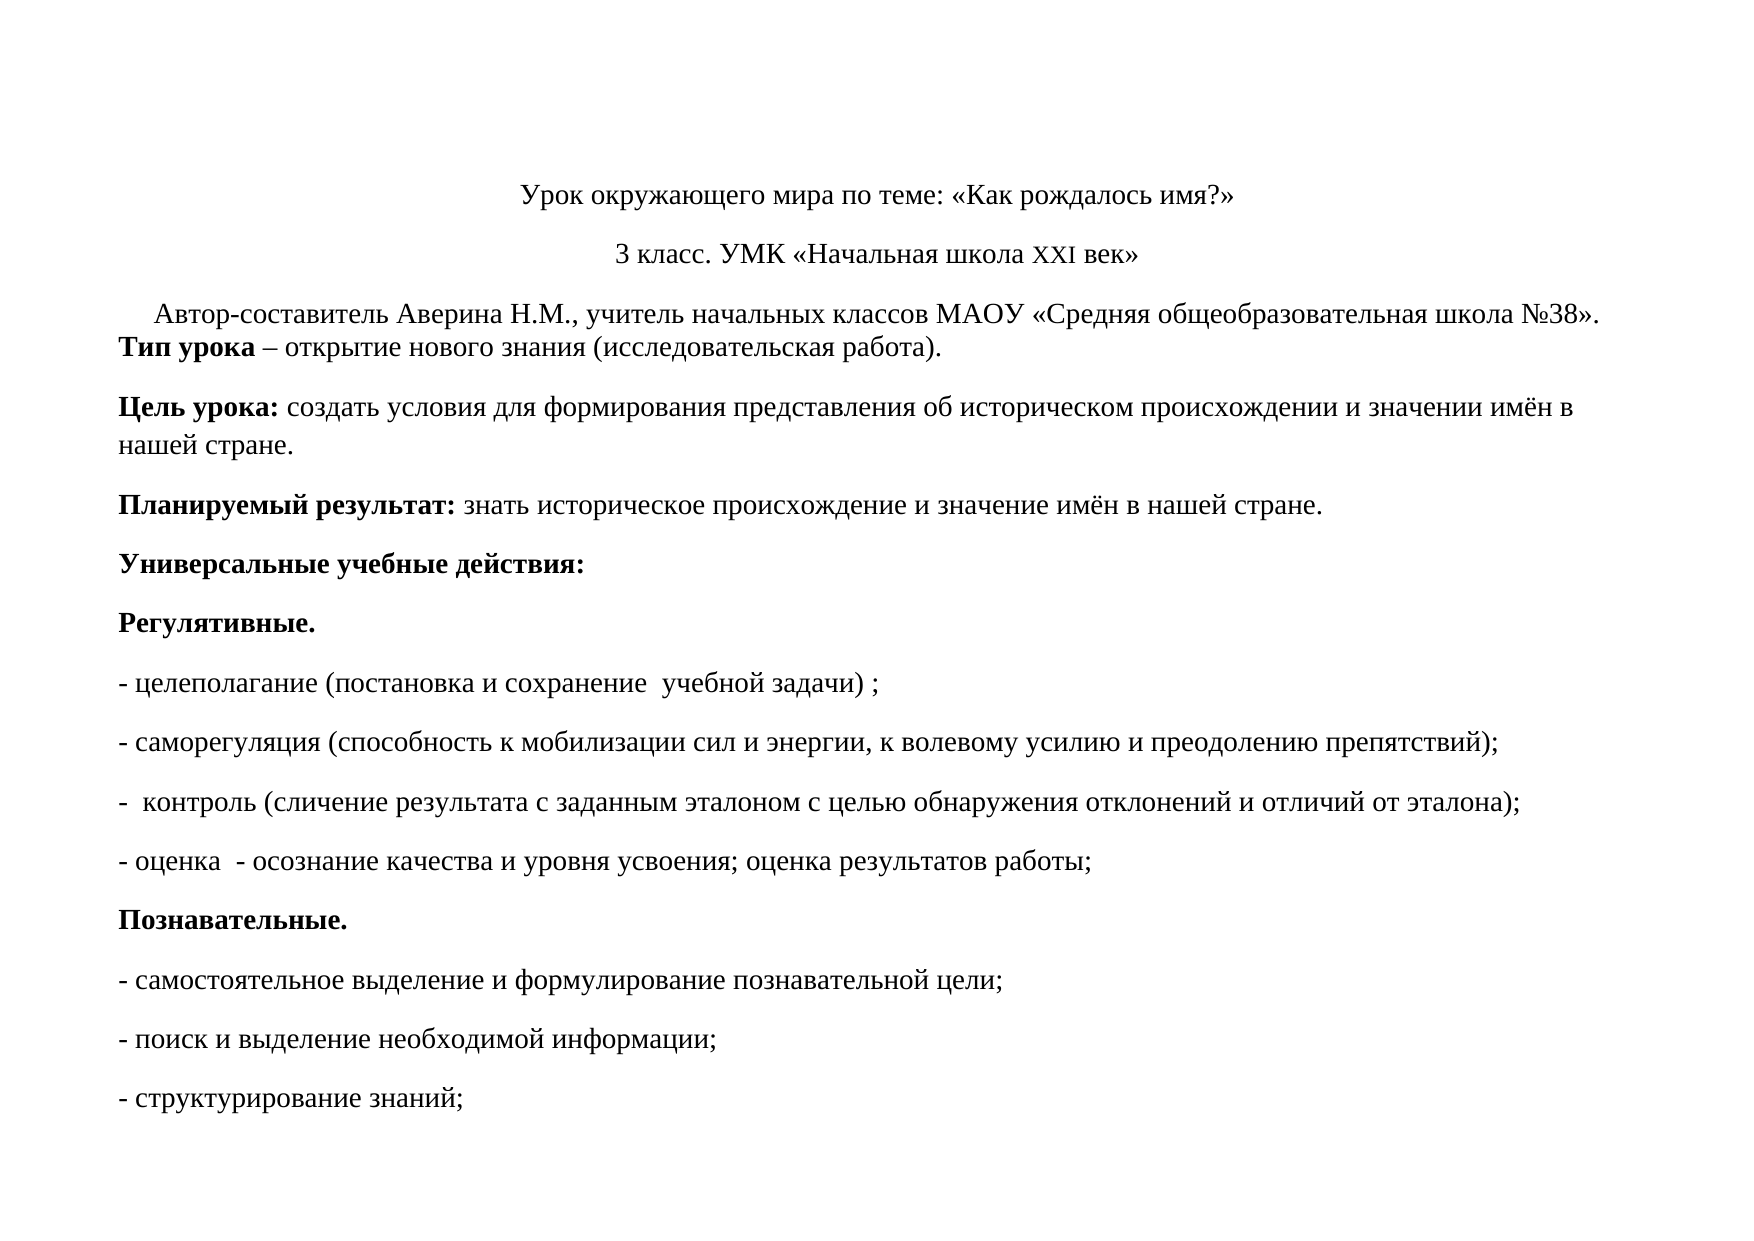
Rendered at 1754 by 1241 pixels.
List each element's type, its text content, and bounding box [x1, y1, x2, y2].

text - контроль (сличение результата с заданным эталоном с целью обнаружения отклонений и отличий от эталона); [118, 784, 1636, 817]
text Автор-составитель Аверина Н.М., учитель начальных классов МАОУ «Средняя общеобразовательная школа №38». [118, 296, 1636, 329]
text - оценка - осознание качества и уровня усвоения; оценка результатов работы; [118, 843, 1636, 877]
text - поиск и выделение необходимой информации; [118, 1021, 1636, 1055]
text Познавательные. [118, 902, 1636, 936]
text - самостоятельное выделение и формулирование познавательной цели; [118, 962, 1636, 995]
text Регулятивные. [118, 606, 1636, 639]
text Универсальные учебные действия: [118, 546, 1636, 580]
text Планируемый результат: знать историческое происхождение и значение имён в нашей стране. [118, 487, 1636, 520]
text Тип урока – открытие нового знания (исследовательская работа). [118, 329, 1636, 363]
text Цель урока: создать условия для формирования представления об историческом происхождении и значении имён в нашей стране. [118, 389, 1636, 461]
text - саморегуляция (способность к мобилизации сил и энергии, к волевому усилию и преодолению препятствий); [118, 724, 1636, 758]
text Урок окружающего мира по теме: «Как рождалось имя?» [118, 177, 1636, 211]
text - целеполагание (постановка и сохранение учебной задачи) ; [118, 665, 1636, 698]
text 3 класс. УМК «Начальная школа XXI век» [118, 237, 1636, 270]
text - структурирование знаний; [118, 1081, 1636, 1114]
